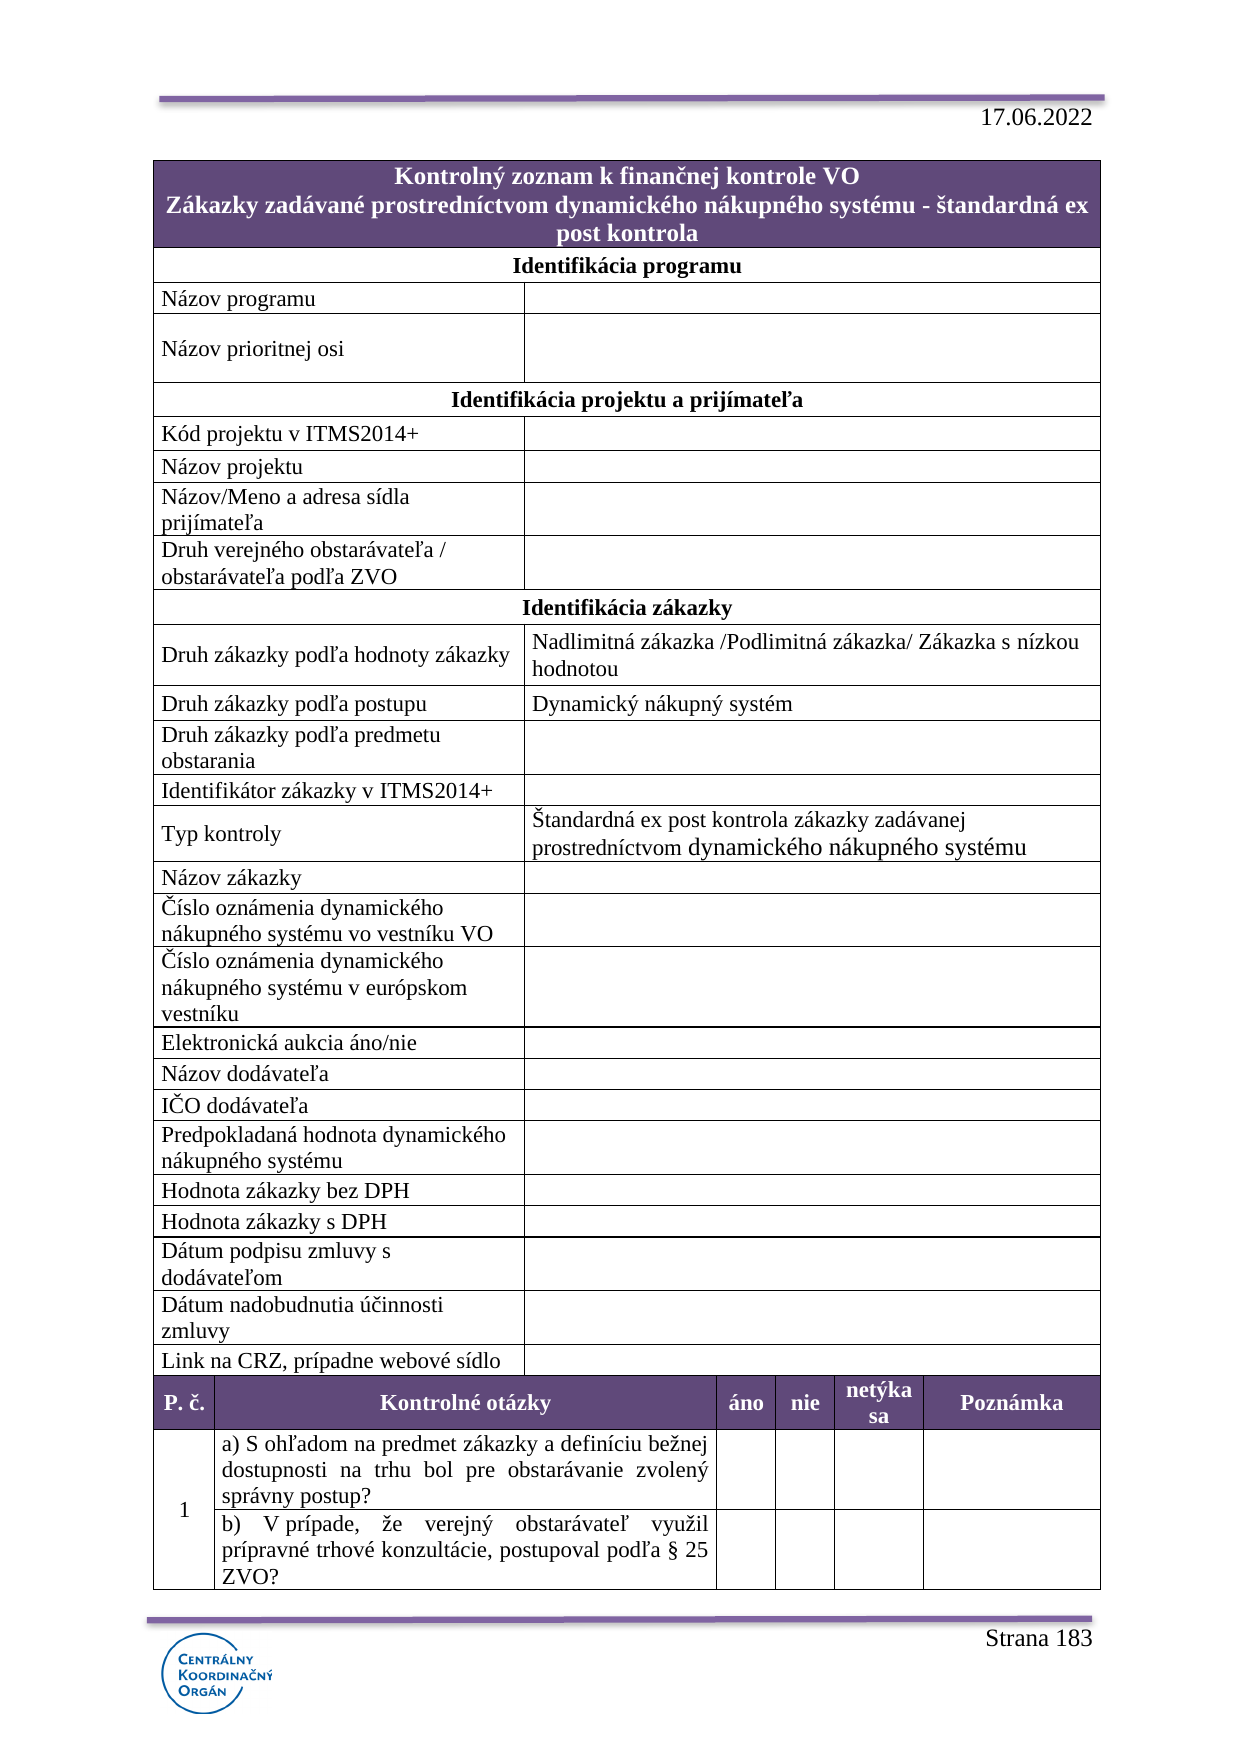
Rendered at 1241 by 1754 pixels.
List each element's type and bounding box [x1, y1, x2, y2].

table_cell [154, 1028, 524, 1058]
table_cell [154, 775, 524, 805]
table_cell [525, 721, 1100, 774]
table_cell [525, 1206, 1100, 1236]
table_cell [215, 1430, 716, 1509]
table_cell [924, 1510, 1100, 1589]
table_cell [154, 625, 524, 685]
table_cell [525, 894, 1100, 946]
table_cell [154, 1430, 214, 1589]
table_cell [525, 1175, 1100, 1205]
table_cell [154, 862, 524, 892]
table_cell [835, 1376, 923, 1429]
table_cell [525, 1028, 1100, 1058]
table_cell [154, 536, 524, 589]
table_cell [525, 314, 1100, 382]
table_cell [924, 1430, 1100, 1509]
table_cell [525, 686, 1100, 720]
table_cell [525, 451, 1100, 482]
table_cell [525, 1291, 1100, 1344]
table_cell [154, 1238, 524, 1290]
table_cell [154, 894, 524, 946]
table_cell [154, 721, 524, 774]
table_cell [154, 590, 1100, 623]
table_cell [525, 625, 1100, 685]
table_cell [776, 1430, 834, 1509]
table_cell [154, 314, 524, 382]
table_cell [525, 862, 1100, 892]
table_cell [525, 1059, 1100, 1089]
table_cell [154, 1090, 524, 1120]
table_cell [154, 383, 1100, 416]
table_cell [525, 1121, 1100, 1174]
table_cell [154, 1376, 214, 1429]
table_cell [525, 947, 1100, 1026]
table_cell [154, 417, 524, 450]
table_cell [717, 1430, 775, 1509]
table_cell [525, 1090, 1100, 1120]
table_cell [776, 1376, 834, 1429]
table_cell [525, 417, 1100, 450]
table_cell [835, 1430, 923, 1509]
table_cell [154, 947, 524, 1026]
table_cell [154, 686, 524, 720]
picture [159, 1631, 272, 1713]
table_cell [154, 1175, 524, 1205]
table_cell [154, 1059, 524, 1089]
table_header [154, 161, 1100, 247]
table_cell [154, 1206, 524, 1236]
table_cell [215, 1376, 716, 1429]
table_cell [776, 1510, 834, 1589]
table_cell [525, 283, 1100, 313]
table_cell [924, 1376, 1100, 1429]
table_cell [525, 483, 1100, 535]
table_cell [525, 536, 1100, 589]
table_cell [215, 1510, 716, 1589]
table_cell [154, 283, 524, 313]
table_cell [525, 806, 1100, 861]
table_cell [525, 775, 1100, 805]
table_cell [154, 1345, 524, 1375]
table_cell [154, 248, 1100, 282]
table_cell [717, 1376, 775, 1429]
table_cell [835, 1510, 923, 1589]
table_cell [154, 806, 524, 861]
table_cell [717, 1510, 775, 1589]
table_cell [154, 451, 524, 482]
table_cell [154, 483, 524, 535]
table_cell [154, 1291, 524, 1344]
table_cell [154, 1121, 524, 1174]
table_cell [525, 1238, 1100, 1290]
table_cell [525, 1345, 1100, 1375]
